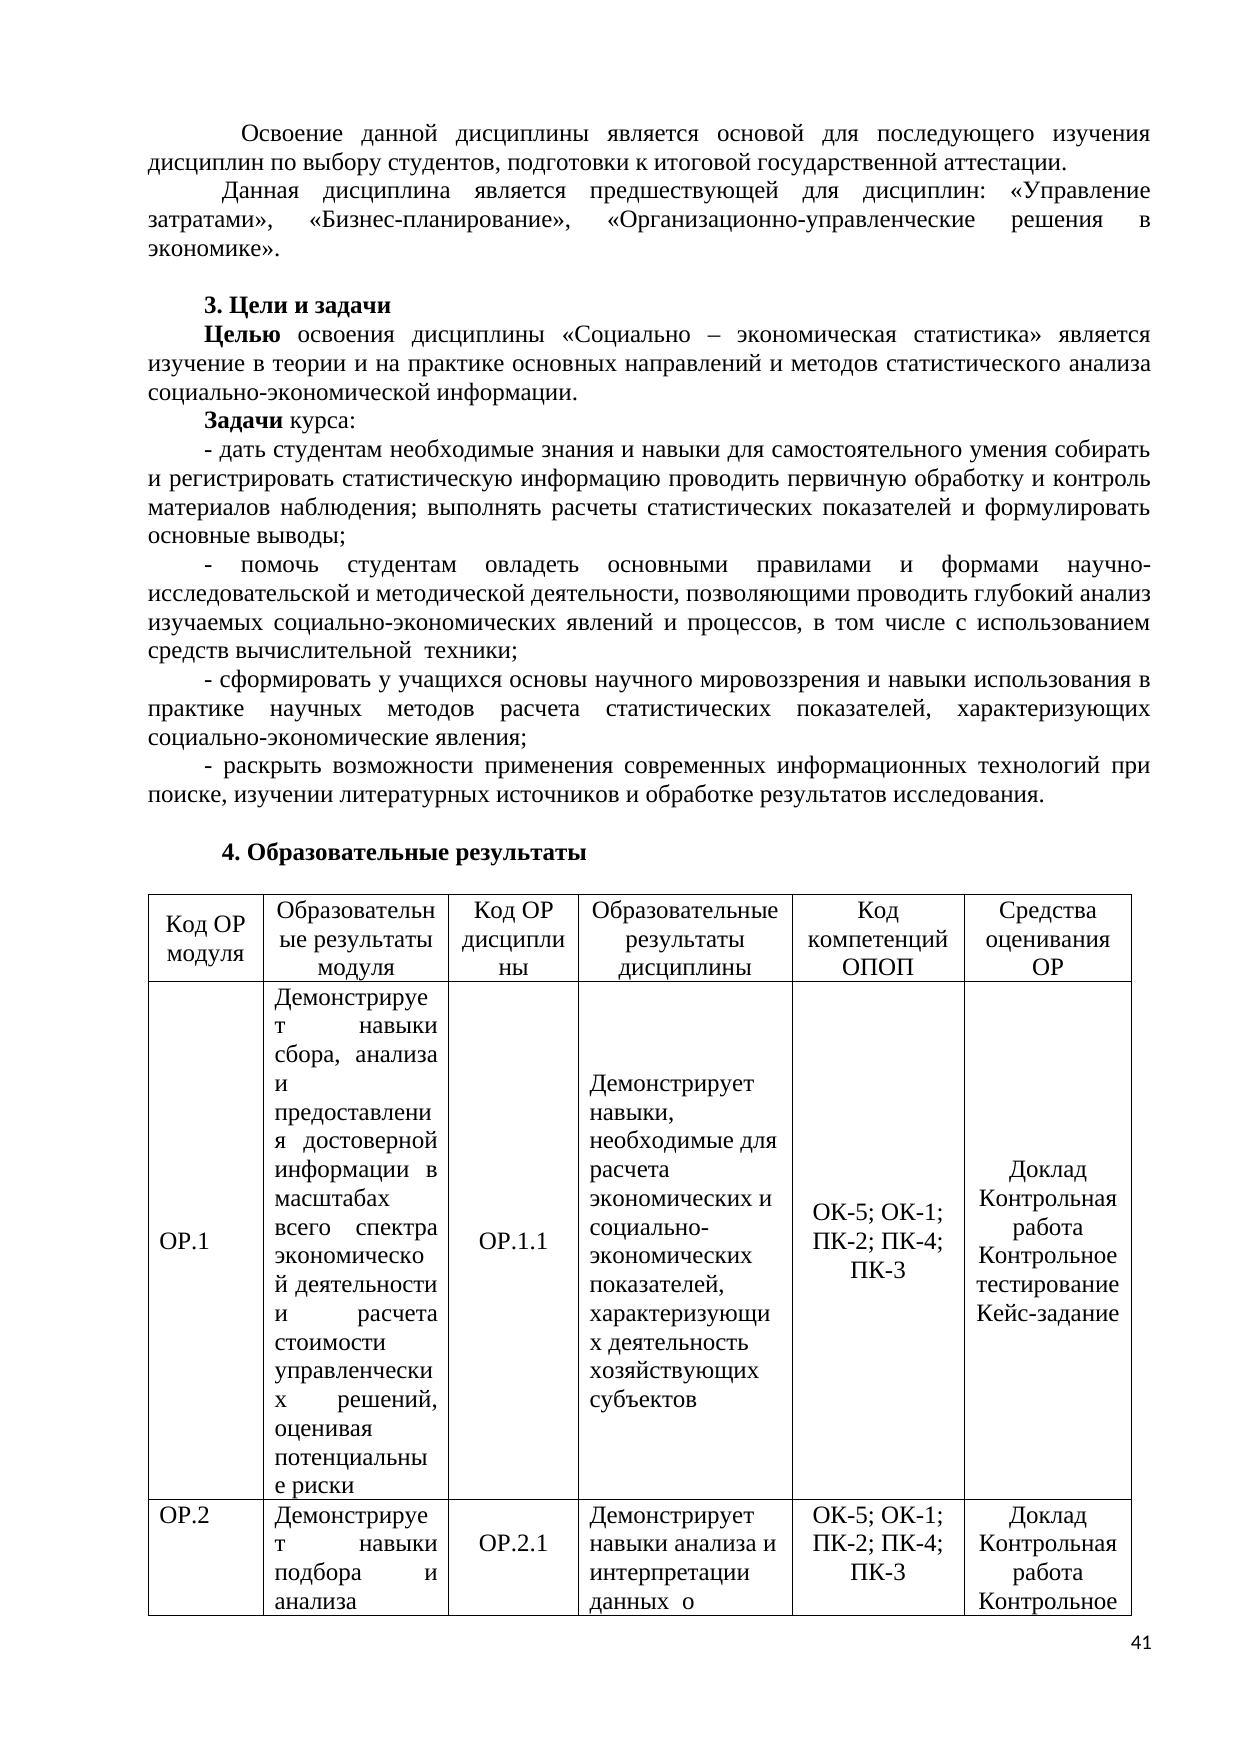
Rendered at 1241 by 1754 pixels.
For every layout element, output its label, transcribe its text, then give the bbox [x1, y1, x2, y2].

table_header Средства оценивания ОР [965, 895, 1131, 981]
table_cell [264, 1500, 448, 1615]
table_header Код компетенций ОПОП [793, 895, 964, 981]
text - раскрыть возможности применения современных информационных технологий при поиске, изучении литературных источников и обработке результатов исследования. [148, 751, 1152, 808]
text - дать студентам необходимые знания и навыки для самостоятельного умения собирать и регистрировать статистическую информацию проводить первичную обработку и контроль материалов наблюдения; выполнять расчеты статистических показателей и формулировать основные выводы; [148, 434, 1152, 549]
table_cell ОР.1.1 [449, 982, 578, 1499]
table_cell Доклад Контрольная работа Контрольное тестирование Кейс-задание [965, 982, 1131, 1499]
table_header Код ОР модуля [149, 895, 263, 981]
table_cell ОК-5; ОК-1; ПК-2; ПК-4; ПК-3 [793, 982, 964, 1499]
text - сформировать у учащихся основы научного мировоззрения и навыки использования в практике научных методов расчета статистических показателей, характеризующих социально-экономические явления; [148, 664, 1152, 751]
table_header Код ОР дисциплины [449, 895, 578, 981]
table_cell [793, 1500, 964, 1615]
text - помочь студентам овладеть основными правилами и формами научно-исследовательской и методической деятельности, позволяющими проводить глубокий анализ изучаемых социально-экономических явлений и процессов, в том числе с использованием средств вычислительной техники; [148, 549, 1152, 664]
table_cell ОР.1 [149, 982, 263, 1499]
text 4. Образовательные результаты [148, 837, 1152, 866]
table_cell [965, 1500, 1131, 1615]
table_cell ОР.2.1 [449, 1500, 578, 1615]
table_cell Демонстрирует навыки сбора, анализа и предоставления достоверной информации в масштабах всего спектра экономической деятельности и расчета стоимости управленческих решений, оценивая потенциальные риски [264, 982, 448, 1499]
text 3. Цели и задачи [148, 291, 1152, 319]
table_cell Демонстрирует навыки, необходимые для расчета экономических и социально-экономических показателей, характеризующих деятельность хозяйствующих субъектов [579, 982, 792, 1499]
table_header Образовательные результаты модуля [264, 895, 448, 981]
text Целью освоения дисциплины «Социально – экономическая статистика» является изучение в теории и на практике основных направлений и методов статистического анализа социально-экономической информации. [148, 319, 1152, 406]
text Данная дисциплина является предшествующей для дисциплин: «Управление затратами», «Бизнес-планирование», «Организационно-управленческие решения в экономике». [148, 176, 1152, 262]
table_header Образовательные результаты дисциплины [579, 895, 792, 981]
table_cell ОР.2 [149, 1500, 263, 1615]
text Задачи курса: [148, 406, 1152, 434]
text Освоение данной дисциплины является основой для последующего изучения дисциплин по выбору студентов, подготовки к итоговой государственной аттестации. [148, 118, 1152, 176]
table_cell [579, 1500, 792, 1615]
